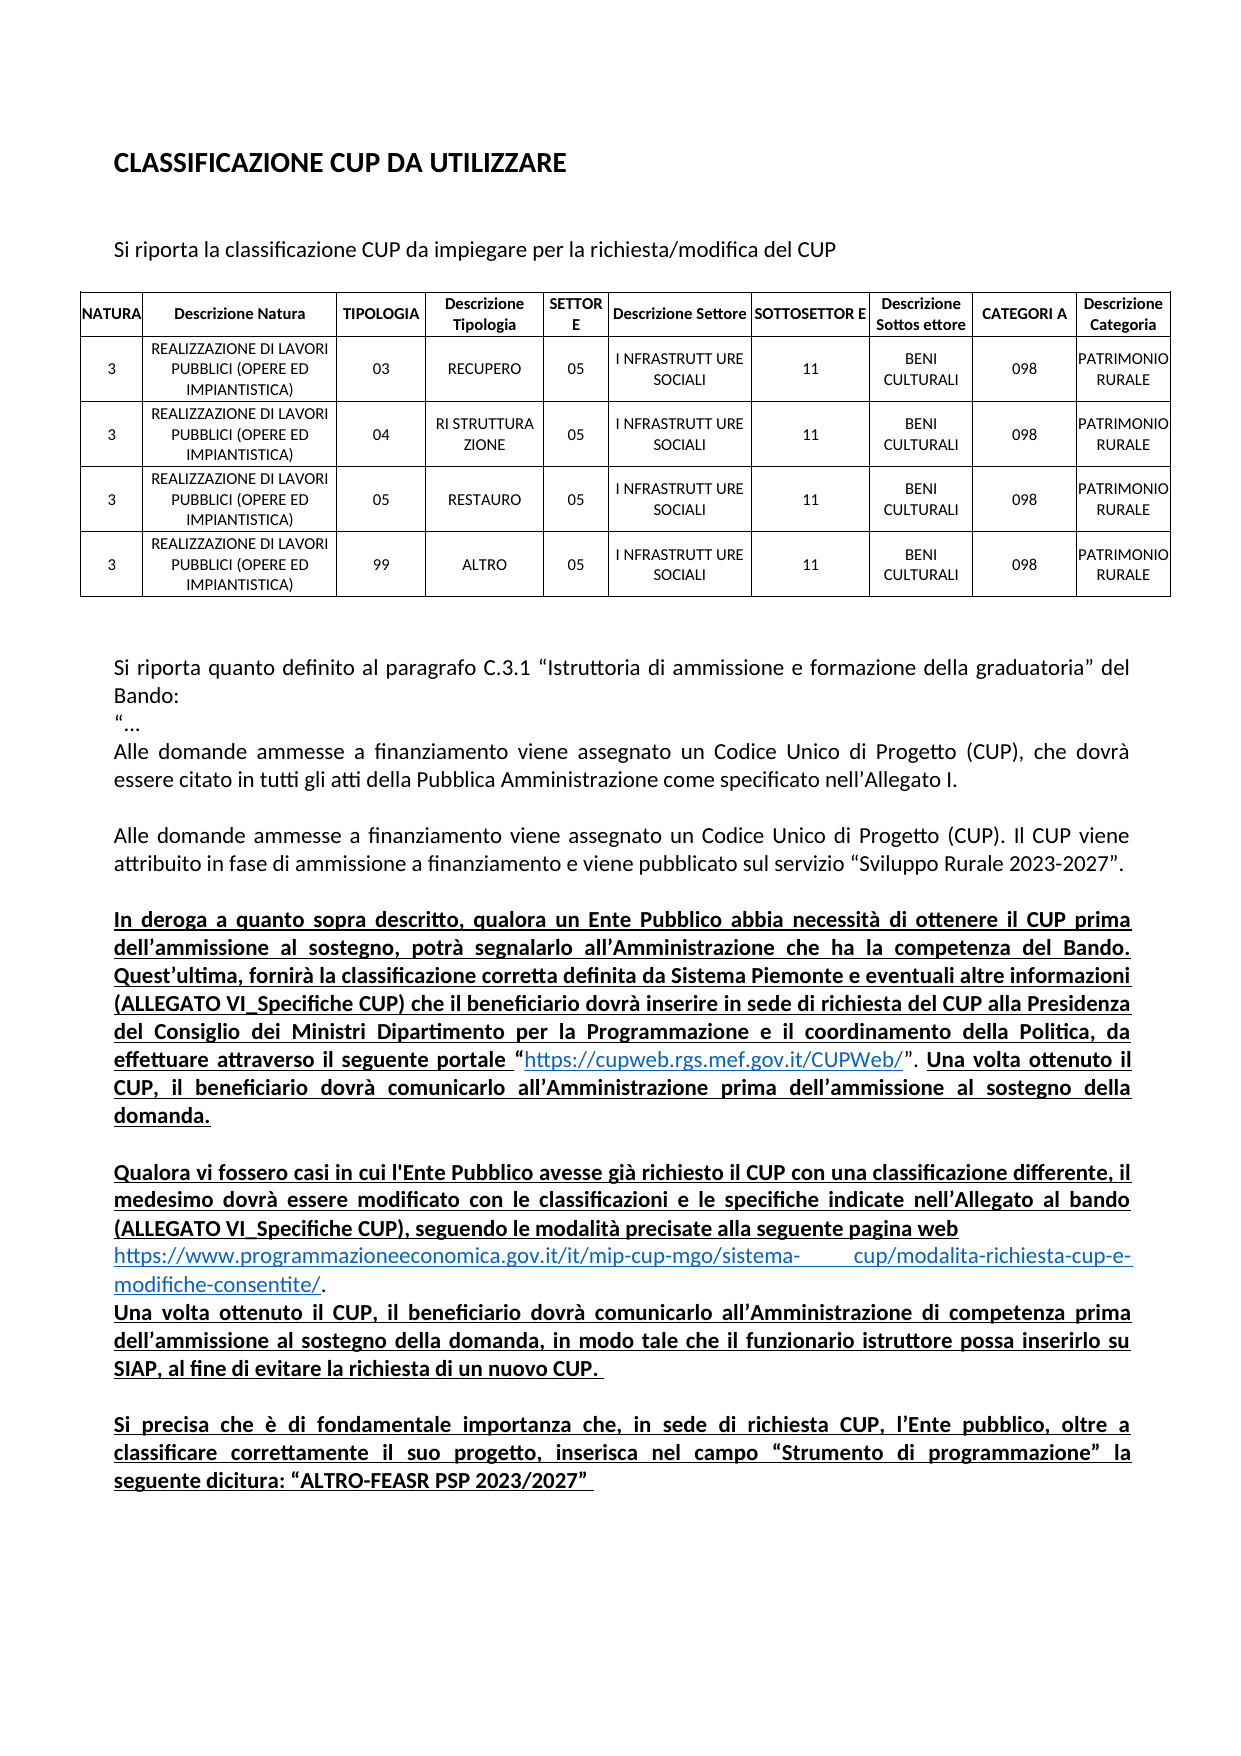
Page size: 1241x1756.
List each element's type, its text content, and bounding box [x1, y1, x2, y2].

text Alle domande ammesse a finanziamento viene assegnato un Codice Unico di Progetto (CUP). Il CUP viene attribuito in fase di ammissione a finanziamento e viene pubblicato sul servizio “Sviluppo Rurale 2023-2027”. [114, 821, 1132, 877]
table_cell 99 [337, 532, 425, 596]
table_header Descrizione Tipologia [426, 293, 543, 336]
table_cell I NFRASTRUTT URE SOCIALI [609, 532, 751, 596]
table_header SETTORE [544, 293, 608, 336]
table_cell 04 [337, 402, 425, 466]
text Si precisa che è di fondamentale importanza che, in sede di richiesta CUP, l’Ente pubblico, oltre a classificare correttamente il suo progetto, inserisca nel campo “Strumento di programmazione” la seguente dicitura: “ALTRO-FEASR PSP 2023/2027” [114, 1410, 1132, 1462]
table_cell REALIZZAZIONE DI LAVORI PUBBLICI (OPERE ED IMPIANTISTICA) [143, 532, 336, 596]
table_cell 11 [752, 402, 869, 466]
table_cell PATRIMONIO RURALE [1077, 532, 1170, 596]
text In deroga a quanto sopra descritto, qualora un Ente Pubblico abbia necessità di ottenere il CUP prima dell’ammissione al sostegno, potrà segnalarlo all’Amministrazione che ha la competenza del Bando. Quest’ultima, fornirà la classificazione corretta definita da Sistema Piemonte e eventuali altre informazioni (ALLEGATO VI_Specifiche CUP) che il beneficiario dovrà inserire in sede di richiesta del CUP alla Presidenza del Consiglio dei Ministri Dipartimento per la Programmazione e il coordinamento della Politica, da effettuare attraverso il seguente portale “https://cupweb.rgs.mef.gov.it/CUPWeb/”. Una volta ottenuto il CUP, il beneficiario dovrà comunicarlo all’Amministrazione prima dell’ammissione al sostegno della domanda. [114, 1015, 1132, 1098]
table_cell 098 [973, 337, 1076, 401]
table_cell REALIZZAZIONE DI LAVORI PUBBLICI (OPERE ED IMPIANTISTICA) [143, 402, 336, 466]
table_cell 05 [544, 467, 608, 531]
table_cell I NFRASTRUTT URE SOCIALI [609, 337, 751, 401]
table_cell REALIZZAZIONE DI LAVORI PUBBLICI (OPERE ED IMPIANTISTICA) [143, 337, 336, 401]
table_cell 05 [544, 532, 608, 596]
text https://www.programmazioneeconomica.gov.it/it/mip-cup-mgo/sistema- cup/modalita-richiesta-cup-e-modifiche-consentite/. [114, 1242, 1132, 1266]
table_cell 11 [752, 532, 869, 596]
text “... [114, 709, 1132, 737]
table_header Descrizione Sottos ettore [870, 293, 972, 336]
table_cell BENI CULTURALI [870, 532, 972, 596]
table_cell 3 [81, 337, 142, 401]
table_cell 098 [973, 402, 1076, 466]
table_header Descrizione Natura [143, 293, 336, 336]
table_cell 098 [973, 532, 1076, 596]
table_cell I NFRASTRUTT URE SOCIALI [609, 467, 751, 531]
table_header CATEGORI A [973, 293, 1076, 336]
table_cell PATRIMONIO RURALE [1077, 337, 1170, 401]
table_cell 05 [544, 337, 608, 401]
table_cell PATRIMONIO RURALE [1077, 402, 1170, 466]
text Si riporta quanto definito al paragrafo C.3.1 “Istruttoria di ammissione e formazione della graduatoria” del Bando: [114, 653, 1132, 709]
table_cell RI STRUTTURA ZIONE [426, 402, 543, 466]
table_cell 11 [752, 337, 869, 401]
table_header Descrizione Categoria [1077, 293, 1170, 336]
table_cell BENI CULTURALI [870, 402, 972, 466]
table_cell 11 [752, 467, 869, 531]
table_cell 3 [81, 402, 142, 466]
text CLASSIFICAZIONE CUP DA UTILIZZARE [114, 144, 1132, 179]
table_cell 03 [337, 337, 425, 401]
text Una volta ottenuto il CUP, il beneficiario dovrà comunicarlo all’Amministrazione di competenza prima dell’ammissione al sostegno della domanda, in modo tale che il funzionario istruttore possa inserirlo su SIAP, al fine di evitare la richiesta di un nuovo CUP. [114, 1298, 1132, 1322]
table_header SOTTOSETTOR E [752, 293, 869, 336]
table_header NATURA [81, 293, 142, 336]
table_cell I NFRASTRUTT URE SOCIALI [609, 402, 751, 466]
table_cell RESTAURO [426, 467, 543, 531]
table_cell 3 [81, 532, 142, 596]
table_cell BENI CULTURALI [870, 337, 972, 401]
table_cell 3 [81, 467, 142, 531]
table_cell REALIZZAZIONE DI LAVORI PUBBLICI (OPERE ED IMPIANTISTICA) [143, 467, 336, 531]
table_cell ALTRO [426, 532, 543, 596]
text Si riporta la classificazione CUP da impiegare per la richiesta/modifica del CUP [114, 235, 1132, 263]
text https://www.programmazioneeconomica.gov.it/it/mip-cup-mgo/sistema- cup/modalita-richiesta-cup-e-modifiche-consentite/. [114, 1267, 1132, 1298]
table_header TIPOLOGIA [337, 293, 425, 336]
table_cell 05 [544, 402, 608, 466]
table_cell 098 [973, 467, 1076, 531]
text Alle domande ammesse a finanziamento viene assegnato un Codice Unico di Progetto (CUP), che dovrà essere citato in tutti gli atti della Pubblica Amministrazione come specificato nell’Allegato I. [114, 737, 1132, 793]
text Qualora vi fossero casi in cui l'Ente Pubblico avesse già richiesto il CUP con una classificazione differente, il medesimo dovrà essere modificato con le classificazioni e le specifiche indicate nell’Allegato al bando (ALLEGATO VI_Specifiche CUP), seguendo le modalità precisate alla seguente pagina web [114, 1183, 1132, 1242]
table_cell 05 [337, 467, 425, 531]
table_cell PATRIMONIO RURALE [1077, 467, 1170, 531]
text Qualora vi fossero casi in cui l'Ente Pubblico avesse già richiesto il CUP con una classificazione differente, il medesimo dovrà essere modificato con le classificazioni e le specifiche indicate nell’Allegato al bando (ALLEGATO VI_Specifiche CUP), seguendo le modalità precisate alla seguente pagina web [114, 1158, 1132, 1182]
text In deroga a quanto sopra descritto, qualora un Ente Pubblico abbia necessità di ottenere il CUP prima dell’ammissione al sostegno, potrà segnalarlo all’Amministrazione che ha la competenza del Bando. Quest’ultima, fornirà la classificazione corretta definita da Sistema Piemonte e eventuali altre informazioni (ALLEGATO VI_Specifiche CUP) che il beneficiario dovrà inserire in sede di richiesta del CUP alla Presidenza del Consiglio dei Ministri Dipartimento per la Programmazione e il coordinamento della Politica, da effettuare attraverso il seguente portale “https://cupweb.rgs.mef.gov.it/CUPWeb/”. Una volta ottenuto il CUP, il beneficiario dovrà comunicarlo all’Amministrazione prima dell’ammissione al sostegno della domanda. [114, 931, 1132, 986]
table_header Descrizione Settore [609, 293, 751, 336]
table_cell RECUPERO [426, 337, 543, 401]
table_cell BENI CULTURALI [870, 467, 972, 531]
text Una volta ottenuto il CUP, il beneficiario dovrà comunicarlo all’Amministrazione di competenza prima dell’ammissione al sostegno della domanda, in modo tale che il funzionario istruttore possa inserirlo su SIAP, al fine di evitare la richiesta di un nuovo CUP. [114, 1323, 1132, 1382]
text Si precisa che è di fondamentale importanza che, in sede di richiesta CUP, l’Ente pubblico, oltre a classificare correttamente il suo progetto, inserisca nel campo “Strumento di programmazione” la seguente dicitura: “ALTRO-FEASR PSP 2023/2027” [114, 1463, 1132, 1494]
